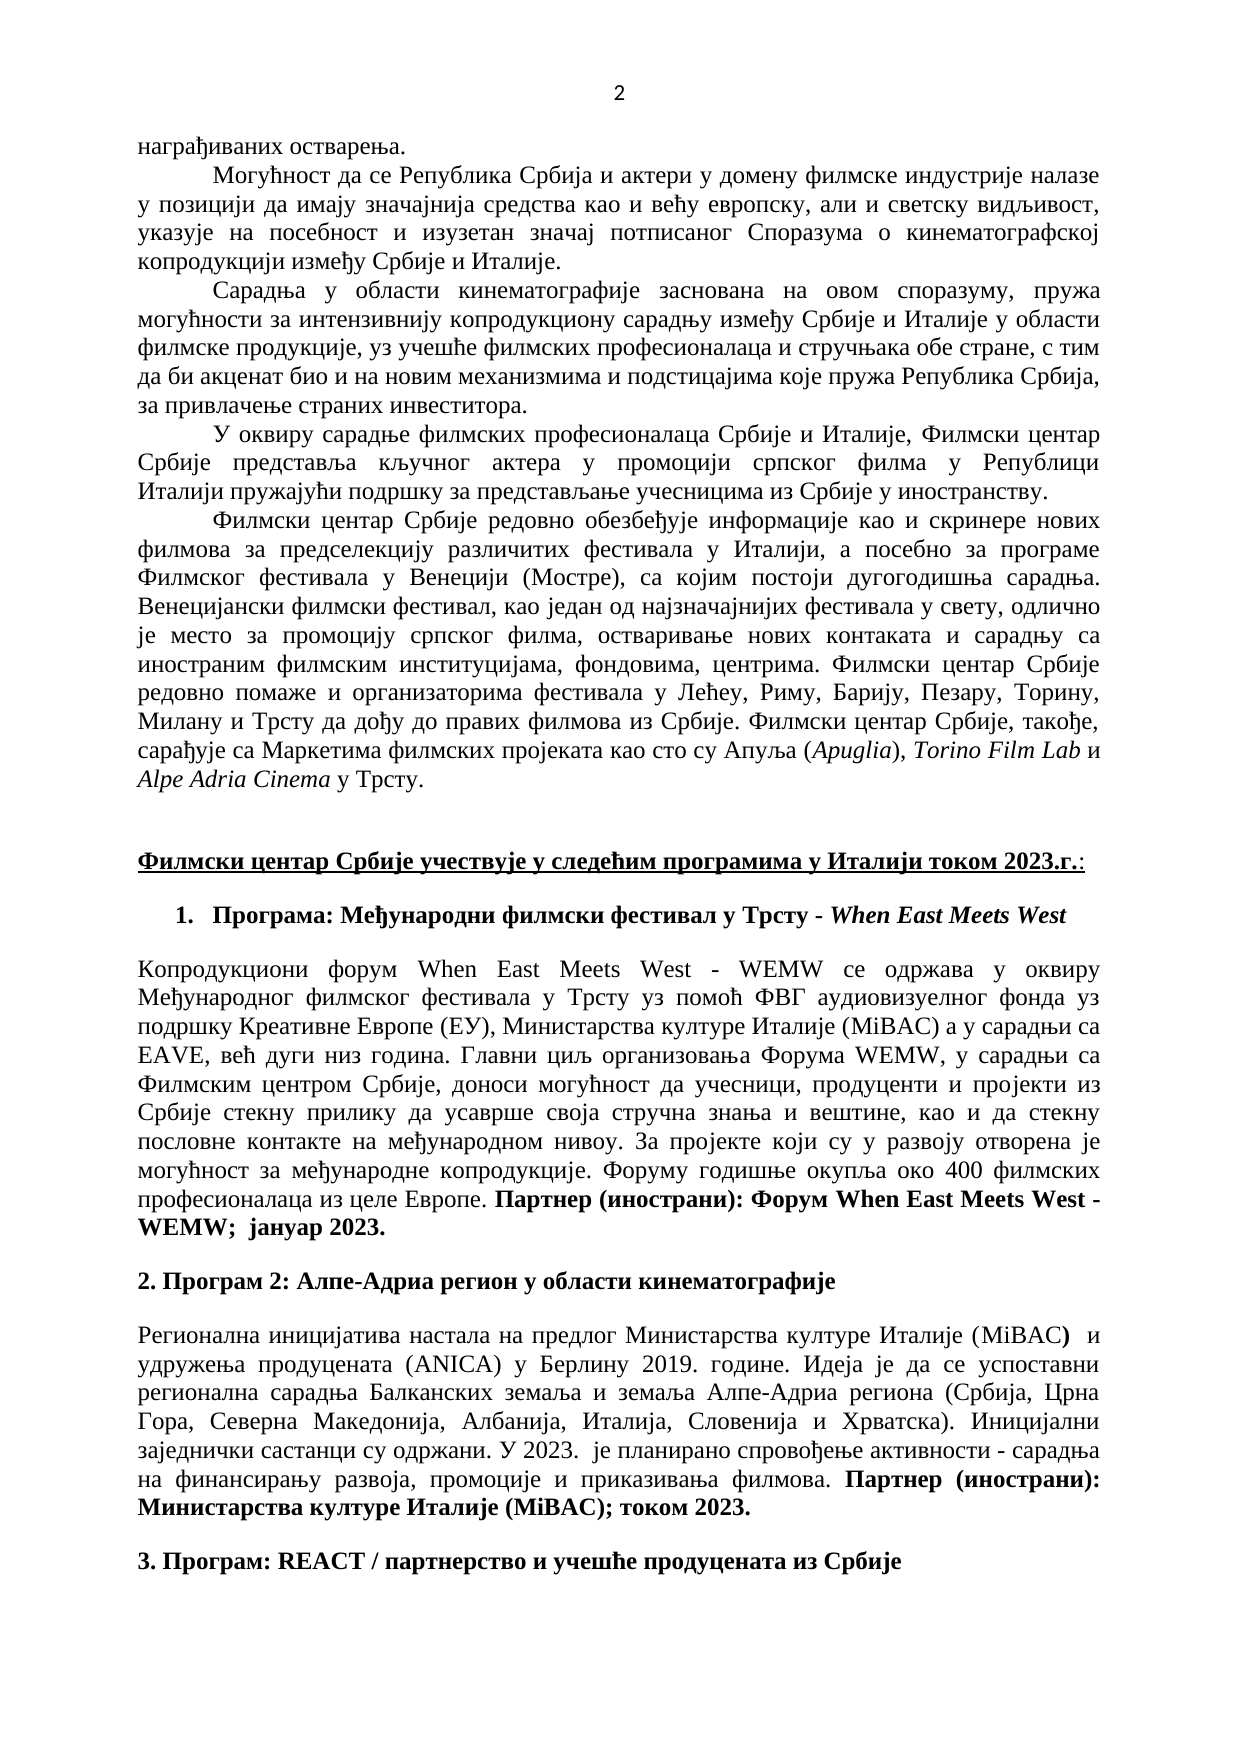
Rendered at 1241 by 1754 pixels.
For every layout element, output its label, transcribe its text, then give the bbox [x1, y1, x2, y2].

text Сарадња у области кинематографије заснована на овом споразуму, пружа могућности за интензивнију копродукциону сарадњу између Србије и Италије у области филмске продукције, уз учешће филмских професионалаца и стручњака обе стране, с тим да би акценат био и на новим механизмима и подстицајима које пружа Република Србија, за привлачење страних инвеститора. [137, 275, 1101, 419]
text Филмски центар Србије учествује у следећим програмима у Италији током 2023.г.: [137, 846, 1101, 875]
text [137, 131, 1101, 160]
text Филмски центар Србије редовно обезбеђуjе информације као и скринере нових филмова за предселекциjу различитих фестивала у Италији, а посебно за програме Филмског фестивала у Венецији (Мостре), са којим постоjи дугогодишња сарадња. Венецијански филмски фестивал, као jедан од најзначаjниjих фестивала у свету, одлично jе место за промоциjу српског филма, остваривање нових контаката и сарадњу са иностраним филмским институциjама, фондовима, центрима. Филмски центар Србије редовно помаже и организаторима фестивала у Лећеу, Риму, Барију, Пезару, Торину, Милану и Трсту да дођу до правих филмова из Србије. Филмски центар Србије, такође, сарађује са Маркетима филмских пројеката као сто су Апуља (Apuglia), Torino Film Lab и Alpe Adria Cinemа у Трсту. [137, 505, 1101, 792]
text У оквиру сарадње филмских професионалаца Србије и Италије, Филмски центар Србије представља кључног актера у промоцији српског филма у Републици Италији пружајући подршку за представљање учесницима из Србије у иностранству. [137, 419, 1101, 505]
text Копродукциони форум When East Мeets West - WEMW се одржава у оквиру Међународног филмског фестивала у Трсту уз помоћ ФВГ аудиовизуелног фонда уз подршку Креативне Европе (ЕУ), Министарства културе Италије (MiBAC) а у сарадњи са EAVE, већ дуги низ година. Главни циљ организовањa Форума WEMW, у сарадњи са Филмским центром Србије, доноси могућност да учесници, продуценти и проjекти из Србиjе стекну прилику да усаврше своја стручна знања и вештине, као и да стекну пословне контакте на међународном нивоу. За проjекте коjи су у развоjу отворена је могућност за међународне копродукциjе. Форуму годишње окупља око 400 филмских професионалаца из целе Европе. Партнер (инострани): Форум When East Мeets West - WEMW; јануар 2023. [137, 954, 1101, 1241]
list Програма: Међународни филмски фестивал у Трсту - When East Meets West [175, 900, 1101, 929]
text 2. Програм 2: Aлпе-Адриа регион у области кинематографије [137, 1266, 1101, 1295]
text 3. Програм: REACT / партнерство и учешће продуцената из Србије [137, 1546, 1101, 1575]
text Могућност да се Република Србија и актери у домену филмске индустрије налазе у позицији да имају значајнија средства као и већу европску, али и светску видљивост, указује на посебност и изузетан значај потписаног Споразума о кинематографској копродукцији између Србије и Италије. [137, 160, 1101, 275]
text Регионална иницијатива настала на предлог Министарства културе Италије (MiBAC) и удружења продуцената (ANICA) у Берлину 2019. године. Идеја је да се успоставни регионална сарадња Балканских земаља и земаља Алпе-Адриа региона (Србија, Црна Гора, Северна Македонија, Албанија, Италија, Словенија и Хрватска). Иницијални заједнички састанци су одржани. У 2023. је планирано спровођење активности - сарадња на финансирању развоја, промоције и приказивања филмова. Партнер (инострани): Министарства културе Италије (MiBAC); током 2023. [137, 1320, 1101, 1521]
